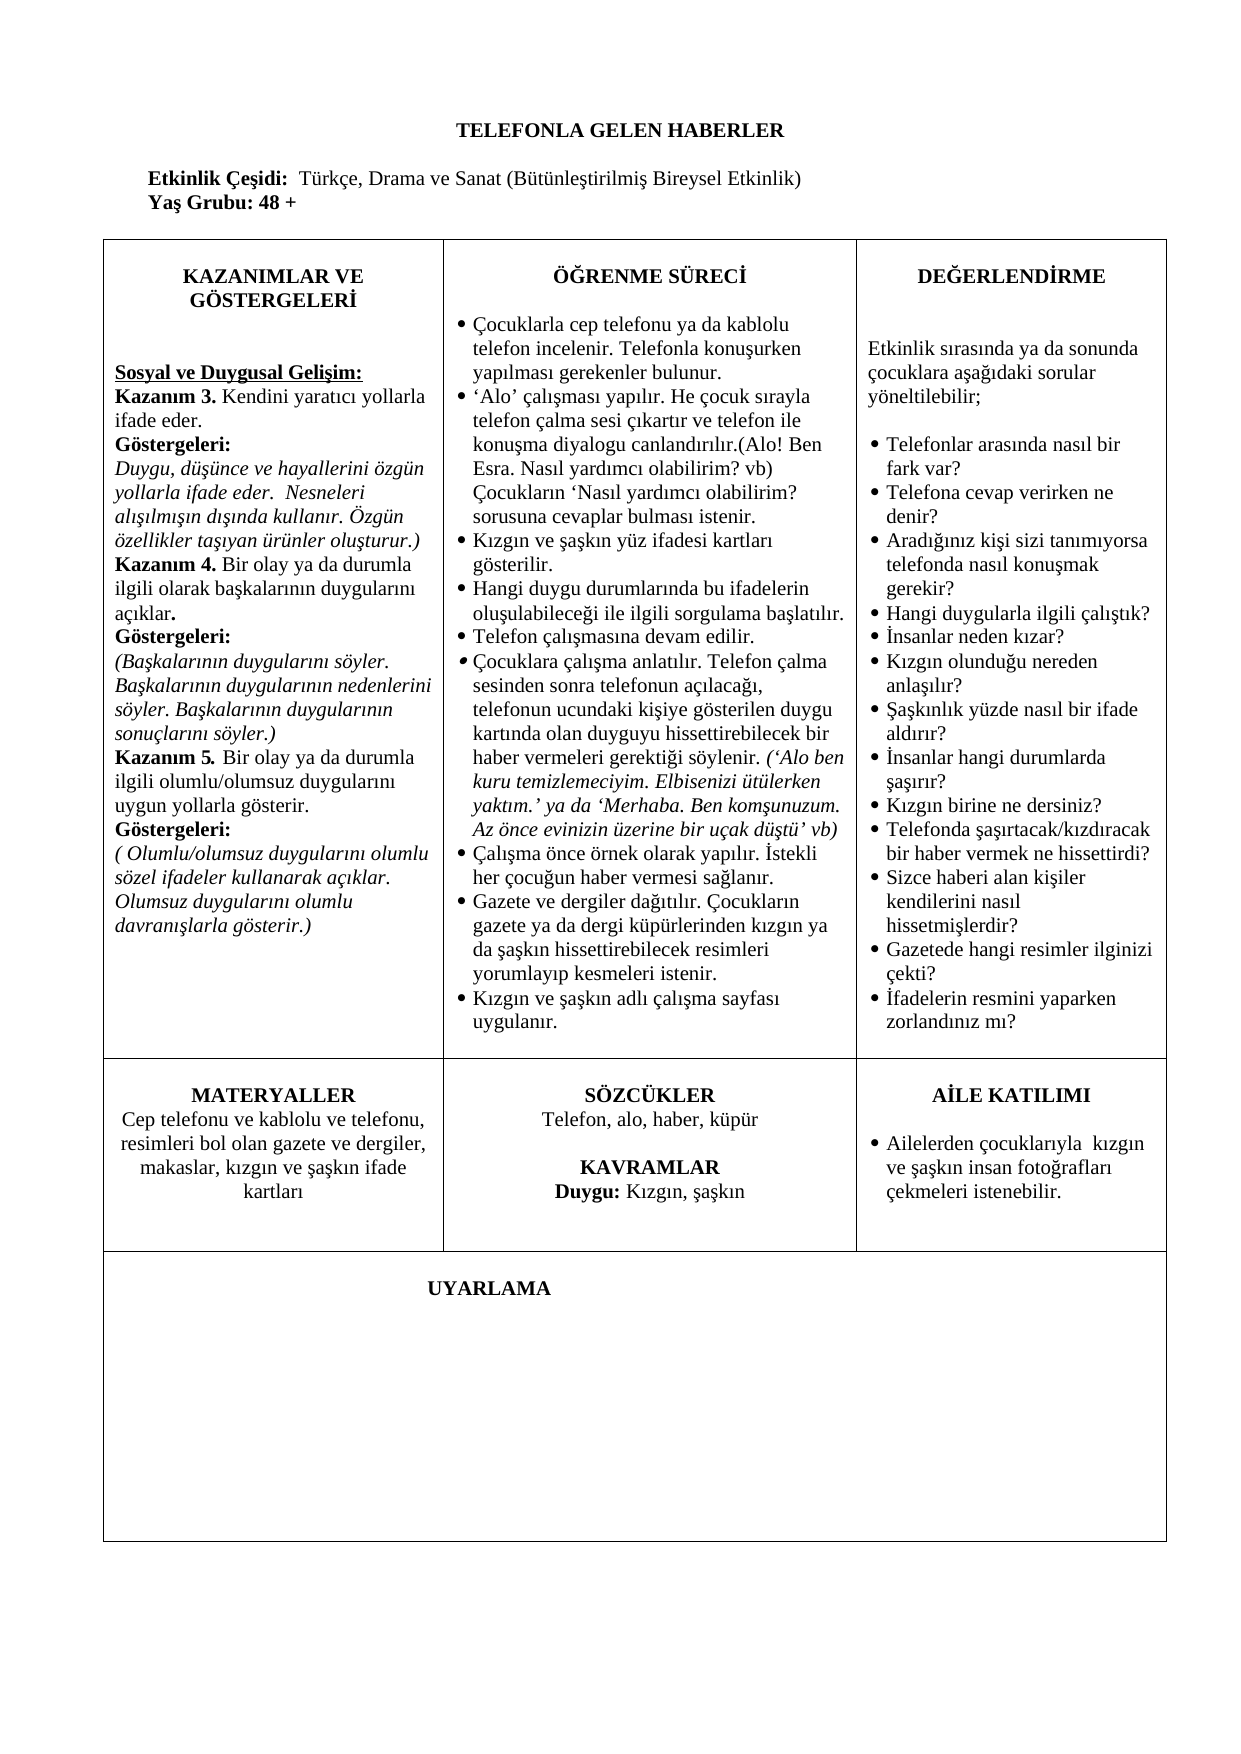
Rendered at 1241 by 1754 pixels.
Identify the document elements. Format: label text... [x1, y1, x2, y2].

text TELEFONLA GELEN HABERLER [148, 118, 1092, 142]
table_cell MATERYALLER Cep telefonu ve kablolu ve telefonu, resimleri bol olan gazete ve dergiler, makaslar, kızgın ve şaşkın ifade kartları [104, 1059, 443, 1251]
table_cell SÖZCÜKLER Telefon, alo, haber, küpür KAVRAMLAR Duygu: Kızgın, şaşkın [444, 1059, 856, 1251]
text Etkinlik Çeşidi: Türkçe, Drama ve Sanat (Bütünleştirilmiş Bireysel Etkinlik) [148, 166, 1092, 190]
table_header ÖĞRENME SÜRECİ Çocuklarla cep telefonu ya da kablolu telefon incelenir. Telefonla konuşurken yapılması gerekenler bulunur. ‘Alo’ çalışması yapılır. He çocuk sırayla telefon çalma sesi çıkartır ve telefon ile konuşma diyalogu canlandırılır.(Alo! Ben Esra. Nasıl yardımcı olabilirim? vb) Çocukların ‘Nasıl yardımcı olabilirim? sorusuna cevaplar bulması istenir. Kızgın ve şaşkın yüz ifadesi kartları gösterilir. Hangi duygu durumlarında bu ifadelerin oluşulabileceği ile ilgili sorgulama başlatılır. Telefon çalışmasına devam edilir. Çocuklara çalışma anlatılır. Telefon çalma sesinden sonra telefonun açılacağı, telefonun ucundaki kişiye gösterilen duygu kartında olan duyguyu hissettirebilecek bir haber vermeleri gerektiği söylenir. (‘Alo ben kuru temizlemeciyim. Elbisenizi ütülerken yaktım.’ ya da ‘Merhaba. Ben komşunuzum. Az önce evinizin üzerine bir uçak düştü’ vb) Çalışma önce örnek olarak yapılır. İstekli her çocuğun haber vermesi sağlanır. Gazete ve dergiler dağıtılır. Çocukların gazete ya da dergi küpürlerinden kızgın ya da şaşkın hissettirebilecek resimleri yorumlayıp kesmeleri istenir. Kızgın ve şaşkın adlı çalışma sayfası uygulanır. [444, 240, 856, 1058]
table_header KAZANIMLAR VE GÖSTERGELERİ Sosyal ve Duygusal Gelişim: Kazanım 3. Kendini yaratıcı yollarla ifade eder. Göstergeleri: Duygu, düşünce ve hayallerini özgün yollarla ifade eder. Nesneleri alışılmışın dışında kullanır. Özgün özellikler taşıyan ürünler oluşturur.) Kazanım 4. Bir olay ya da durumla ilgili olarak başkalarının duygularını açıklar. Göstergeleri: (Başkalarının duygularını söyler. Başkalarının duygularının nedenlerini söyler. Başkalarının duygularının sonuçlarını söyler.) Kazanım 5. Bir olay ya da durumla ilgili olumlu/olumsuz duygularını uygun yollarla gösterir. Göstergeleri: ( Olumlu/olumsuz duygularını olumlu sözel ifadeler kullanarak açıklar. Olumsuz duygularını olumlu davranışlarla gösterir.) [104, 240, 443, 1058]
table_header DEĞERLENDİRME Etkinlik sırasında ya da sonunda çocuklara aşağıdaki sorular yöneltilebilir; Telefonlar arasında nasıl bir fark var? Telefona cevap verirken ne denir? Aradığınız kişi sizi tanımıyorsa telefonda nasıl konuşmak gerekir? Hangi duygularla ilgili çalıştık? İnsanlar neden kızar? Kızgın olunduğu nereden anlaşılır? Şaşkınlık yüzde nasıl bir ifade aldırır? İnsanlar hangi durumlarda şaşırır? Kızgın birine ne dersiniz? Telefonda şaşırtacak/kızdıracak bir haber vermek ne hissettirdi? Sizce haberi alan kişiler kendilerini nasıl hissetmişlerdir? Gazetede hangi resimler ilginizi çekti? İfadelerin resmini yaparken zorlandınız mı? [857, 240, 1166, 1058]
table_cell UYARLAMA [104, 1252, 856, 1541]
text Yaş Grubu: 48 + [148, 190, 1092, 214]
table_cell [856, 1252, 1166, 1541]
table_cell AİLE KATILIMI Ailelerden çocuklarıyla kızgın ve şaşkın insan fotoğrafları çekmeleri istenebilir. [857, 1059, 1166, 1251]
